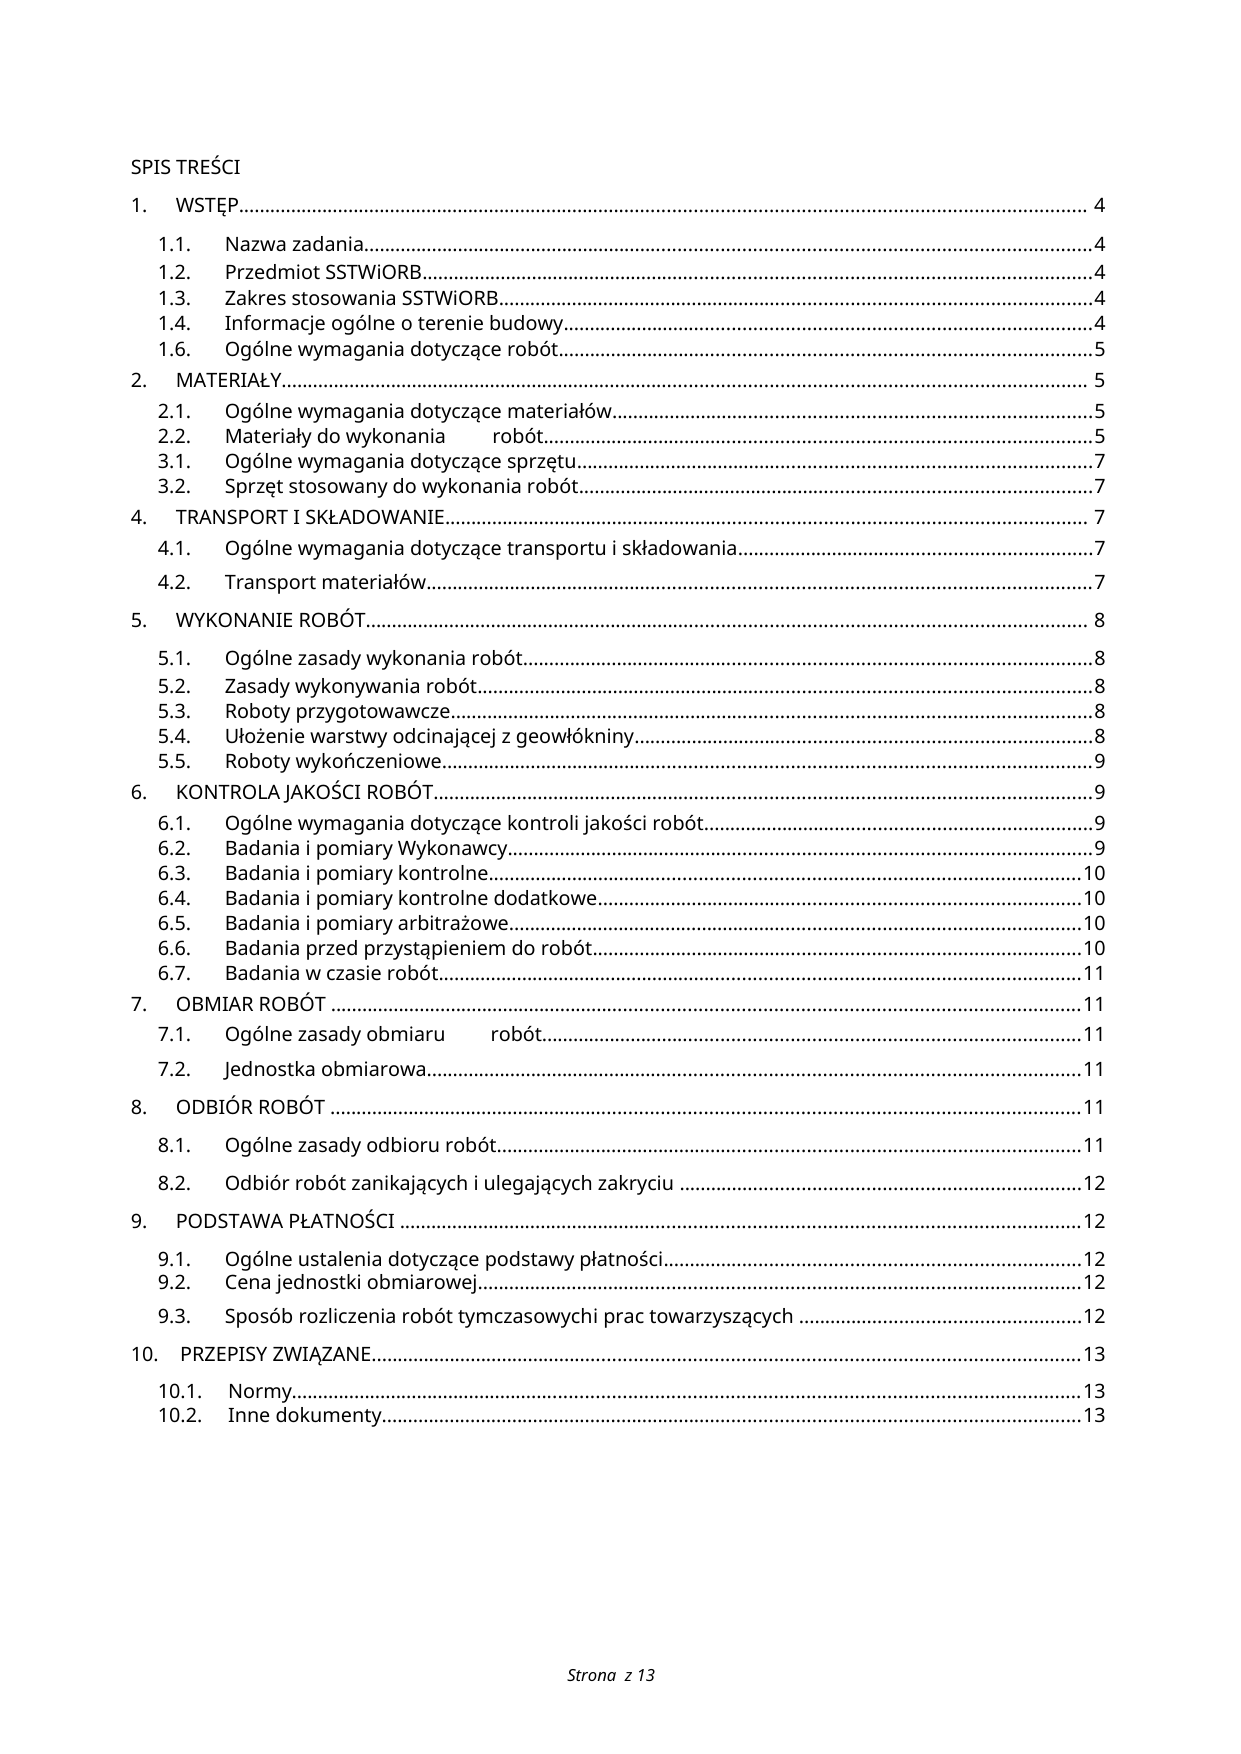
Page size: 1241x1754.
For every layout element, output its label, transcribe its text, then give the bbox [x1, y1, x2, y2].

list TRANSPORT I SKŁADOWANIE 7 [131, 509, 1111, 529]
list Normy 13 [158, 1369, 1111, 1406]
list PODSTAWA PŁATNOŚCI 12 [131, 1198, 1111, 1236]
text SPIS TREŚCI [131, 143, 1111, 182]
list OBMIAR ROBÓT 11 [131, 995, 1111, 1015]
list Transport materiałów 7 [158, 559, 1111, 597]
list Badania i pomiary arbitrażowe 10 [158, 910, 1111, 935]
list Ułożenie warstwy odcinającej z geowłókniny 8 [158, 723, 1111, 748]
list Roboty wykończeniowe 9 [158, 748, 1111, 773]
list Ogólne zasady obmiaru robót 11 [158, 1026, 1111, 1046]
list Ogólne wymagania dotyczące kontroli jakości robót 9 [158, 810, 1111, 835]
list WYKONANIE ROBÓT 8 [131, 597, 1111, 635]
list Badania przed przystąpieniem do robót 10 [158, 935, 1111, 960]
list Ogólne wymagania dotyczące materiałów 5 [158, 398, 1111, 423]
list Informacje ogólne o terenie budowy 4 [158, 310, 1111, 336]
list Ogólne wymagania dotyczące transportu i składowania 7 [158, 539, 1111, 559]
list Sprzęt stosowany do wykonania robót 7 [158, 473, 1111, 498]
list Badania i pomiary kontrolne 10 [158, 860, 1111, 885]
list Zasady wykonywania robót 8 [158, 673, 1111, 698]
list Jednostka obmiarowa 11 [158, 1046, 1111, 1084]
list Nazwa zadania 4 [158, 221, 1111, 259]
list Roboty przygotowawcze 8 [158, 698, 1111, 723]
list Ogólne wymagania dotyczące sprzętu 7 [158, 448, 1111, 473]
list Sposób rozliczenia robót tymczasowych i prac towarzyszących 12 [158, 1294, 1111, 1331]
list Ogólne zasady wykonania robót 8 [158, 635, 1111, 673]
list Badania w czasie robót 11 [158, 960, 1111, 985]
list Badania i pomiary Wykonawcy 9 [158, 835, 1111, 860]
list Inne dokumenty 13 [158, 1406, 1111, 1426]
list Ogólne wymagania dotyczące robót 5 [158, 336, 1111, 361]
list Odbiór robót zanikających i ulegających zakryciu 12 [158, 1160, 1111, 1198]
list Zakres stosowania SSTWiORB 4 [158, 285, 1111, 310]
list KONTROLA JAKOŚCI ROBÓT 9 [131, 784, 1111, 803]
list Badania i pomiary kontrolne dodatkowe 10 [158, 885, 1111, 910]
list Ogólne zasady odbioru robót 11 [158, 1122, 1111, 1160]
list ODBIÓR ROBÓT 11 [131, 1084, 1111, 1122]
list WSTĘP 4 [131, 182, 1111, 221]
list Materiały do wykonania robót 5 [158, 423, 1111, 448]
list Przedmiot SSTWiORB 4 [158, 259, 1111, 285]
list Cena jednostki obmiarowej 12 [158, 1274, 1111, 1294]
list PRZEPISY ZWIĄZANE 13 [131, 1331, 1111, 1369]
list Ogólne ustalenia dotyczące podstawy płatności 12 [158, 1236, 1111, 1274]
list MATERIAŁY 5 [131, 372, 1111, 392]
